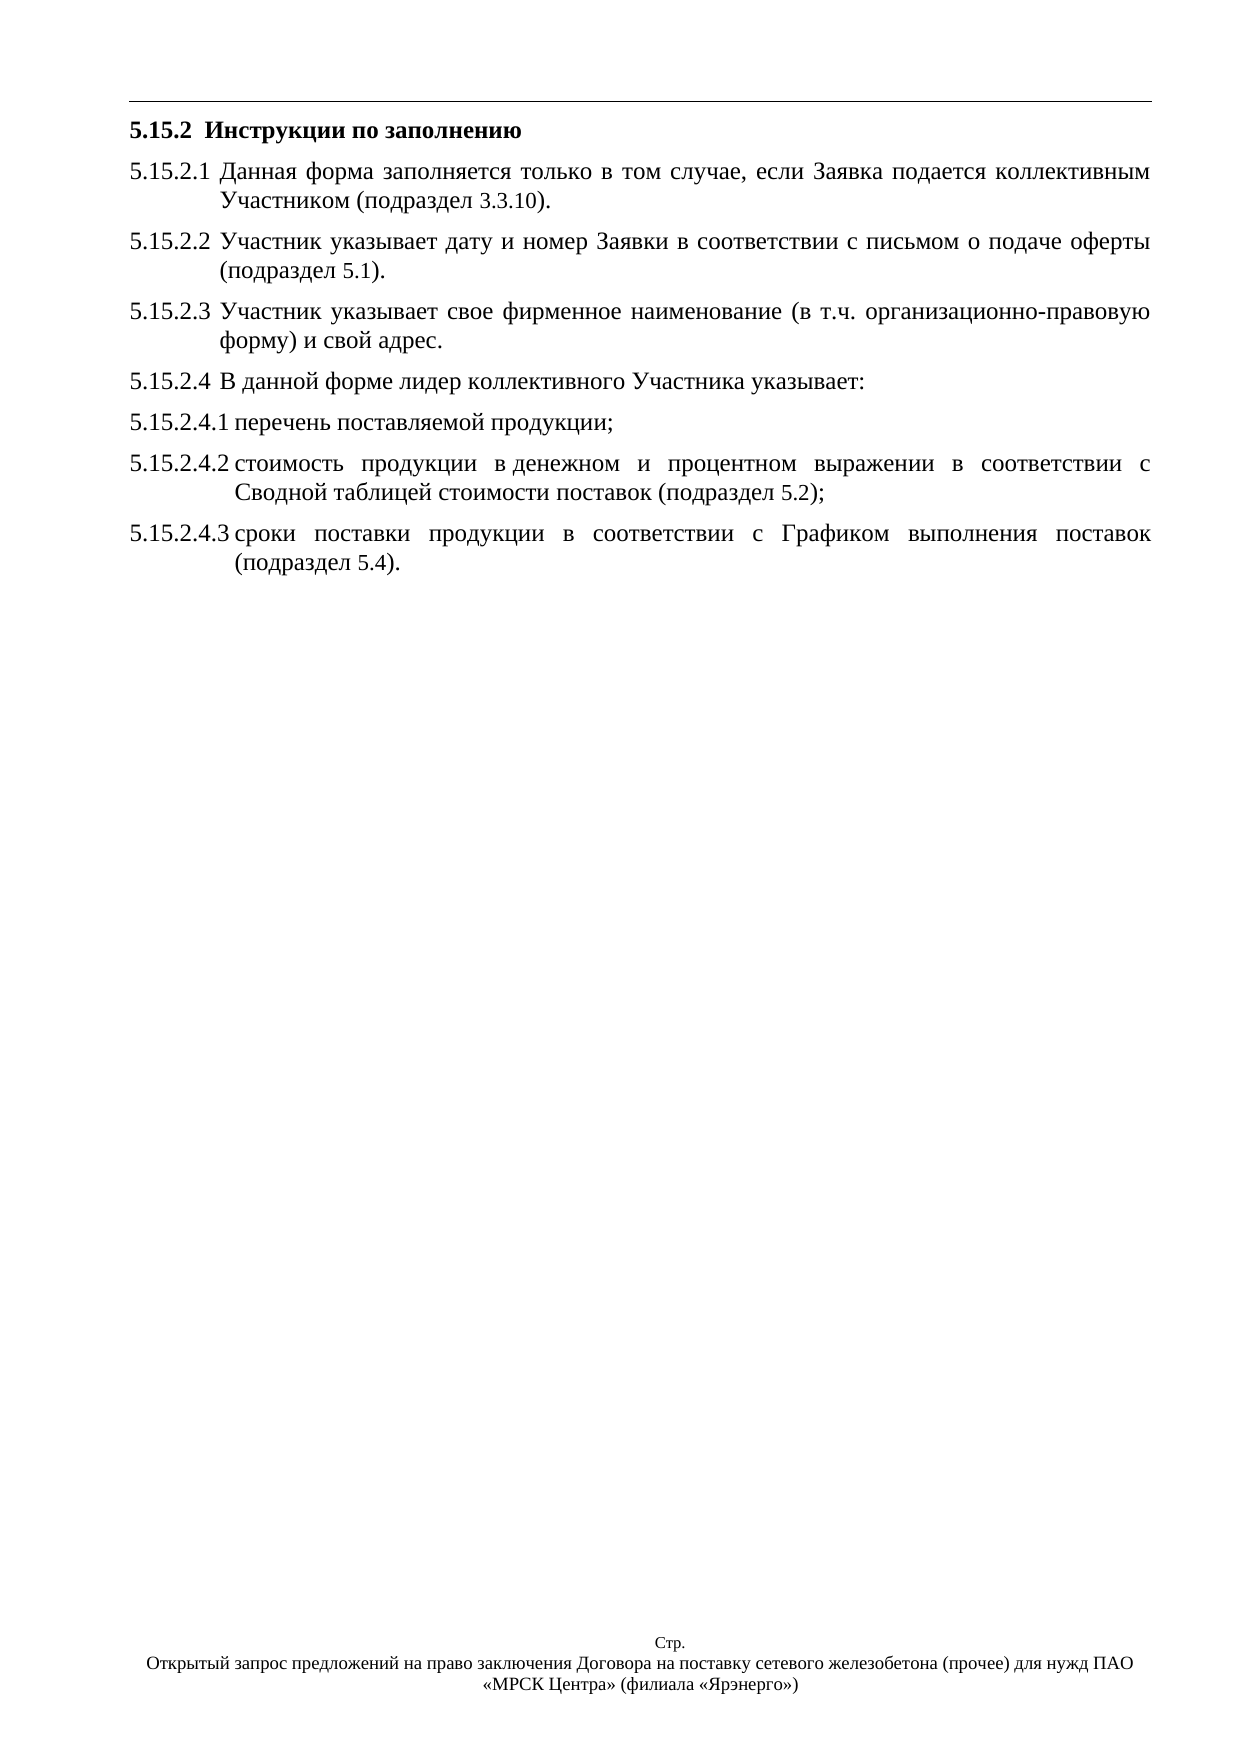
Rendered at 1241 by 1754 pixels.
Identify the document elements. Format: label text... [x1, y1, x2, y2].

list перечень поставляемой продукции; [129, 407, 1152, 436]
subtitle Инструкции по заполнению [129, 115, 1152, 143]
list Данная форма заполняется только в том случае, если Заявка подается коллективным Участником (подраздел 3.3.10). [129, 156, 1152, 213]
list Участник указывает дату и номер Заявки в соответствии с письмом о подаче оферты (подраздел 5.1). [129, 226, 1152, 283]
list стоимость продукции в денежном и процентном выражении в соответствии с Сводной таблицей стоимости поставок (подраздел 5.2); [129, 448, 1152, 506]
list В данной форме лидер коллективного Участника указывает: [129, 366, 1152, 395]
list Участник указывает свое фирменное наименование (в т.ч. организационно-правовую форму) и свой адрес. [129, 296, 1152, 353]
list сроки поставки продукции в соответствии с Графиком выполнения поставок (подраздел 5.4). [129, 518, 1152, 576]
